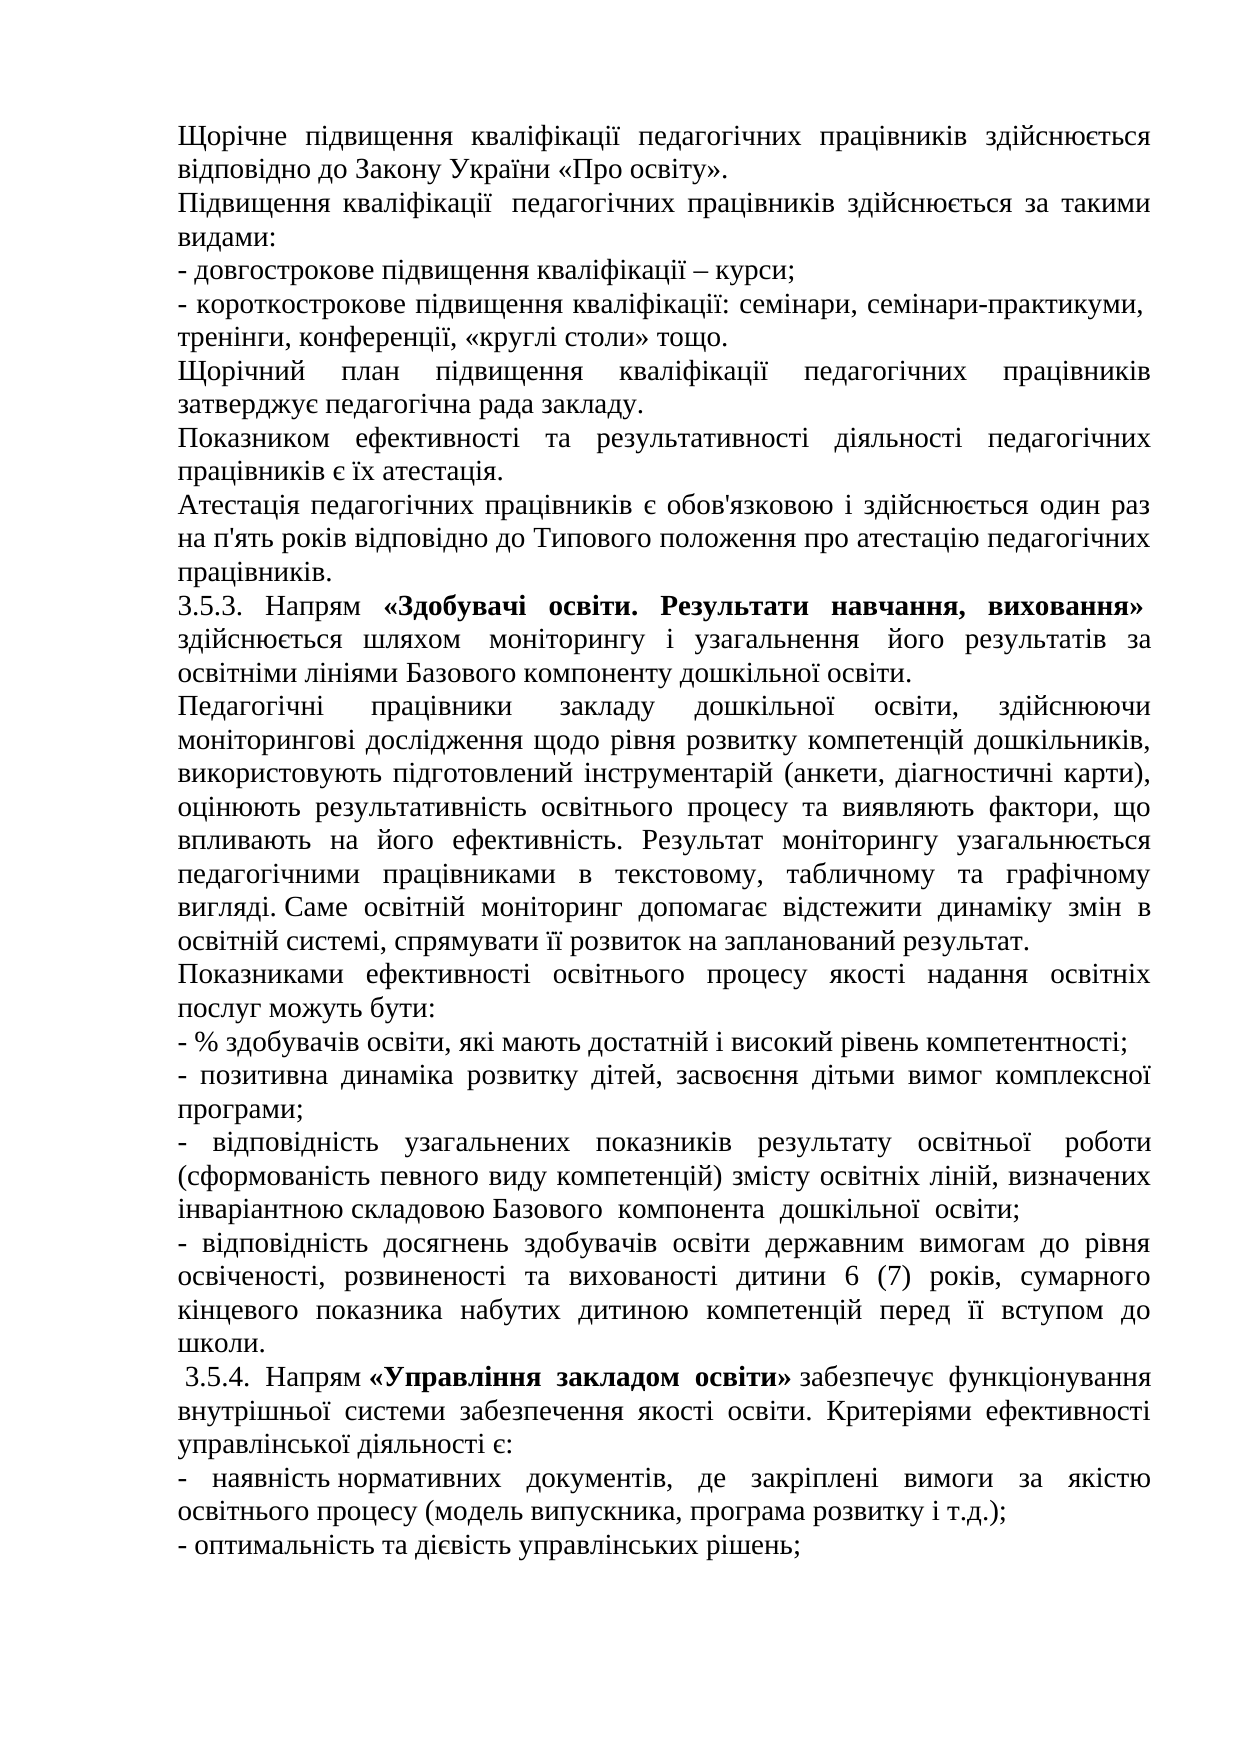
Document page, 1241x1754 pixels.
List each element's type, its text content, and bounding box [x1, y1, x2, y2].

text 3.5.3. Напрям «Здобувачі освіти. Результати навчання, виховання» здійснюється шляхом моніторингу і узагальнення його результатів за освітніми лініями Базового компоненту дошкільної освіти. [177, 588, 1152, 688]
text - відповідність досягнень здобувачів освіти державним вимогам до рівня освіченості, розвиненості та вихованості дитини 6 (7) років, сумарного кінцевого показника набутих дитиною компетенцій перед її вступом до школи. [177, 1225, 1152, 1359]
text - позитивна динаміка розвитку дітей, засвоєння дітьми вимог комплексної програми; [177, 1057, 1152, 1124]
text Щорічний план підвищення кваліфікації педагогічних працівників затверджує педагогічна рада закладу. [177, 353, 1152, 420]
text - короткострокове підвищення кваліфікації: семінари, семінари-практикуми, тренінги, конференції, «круглі столи» тощо. [177, 286, 1152, 353]
text Показниками ефективності освітнього процесу якості надання освітніх послуг можуть бути: [177, 957, 1152, 1024]
text - довгострокове підвищення кваліфікації – курси; [177, 252, 1152, 286]
text Підвищення кваліфікації педагогічних працівників здійснюється за такими видами: [177, 185, 1152, 252]
text Атестація педагогічних працівників є обов'язковою і здійснюється один раз на п'ять років відповідно до Типового положення про атестацію педагогічних працівників. [177, 487, 1152, 588]
text - відповідність узагальнених показників результату освітньої роботи (сформованість певного виду компетенцій) змісту освітніх ліній, визначених інваріантною складовою Базового компонента дошкільної освіти; [177, 1124, 1152, 1225]
text - оптимальність та дієвість управлінських рішень; [177, 1527, 1152, 1560]
text Щорічне підвищення кваліфікації педагогічних працівників здійснюється відповідно до Закону України «Про освіту». [177, 118, 1152, 185]
text Показником ефективності та результативності діяльності педагогічних працівників є їх атестація. [177, 420, 1152, 487]
text Педагогічні працівники закладу дошкільної освіти, здійснюючи моніторингові дослідження щодо рівня розвитку компетенцій дошкільників, використовують підготовлений інструментарій (анкети, діагностичні карти), оцінюють результативність освітнього процесу та виявляють фактори, що впливають на його ефективність. Результат моніторингу узагальнюється педагогічними працівниками в текстовому, табличному та графічному вигляді. Саме освітній моніторинг допомагає відстежити динаміку змін в освітній системі, спрямувати її розвиток на запланований результат. [177, 688, 1152, 957]
text - % здобувачів освіти, які мають достатній і високий рівень компетентності; [177, 1024, 1152, 1057]
text 3.5.4. Напрям «Управління закладом освіти» забезпечує функціонування внутрішньої системи забезпечення якості освіти. Критеріями ефективності управлінської діяльності є: [177, 1359, 1152, 1460]
text - наявність нормативних документів, де закріплені вимоги за якістю освітнього процесу (модель випускника, програма розвитку і т.д.); [177, 1460, 1152, 1527]
